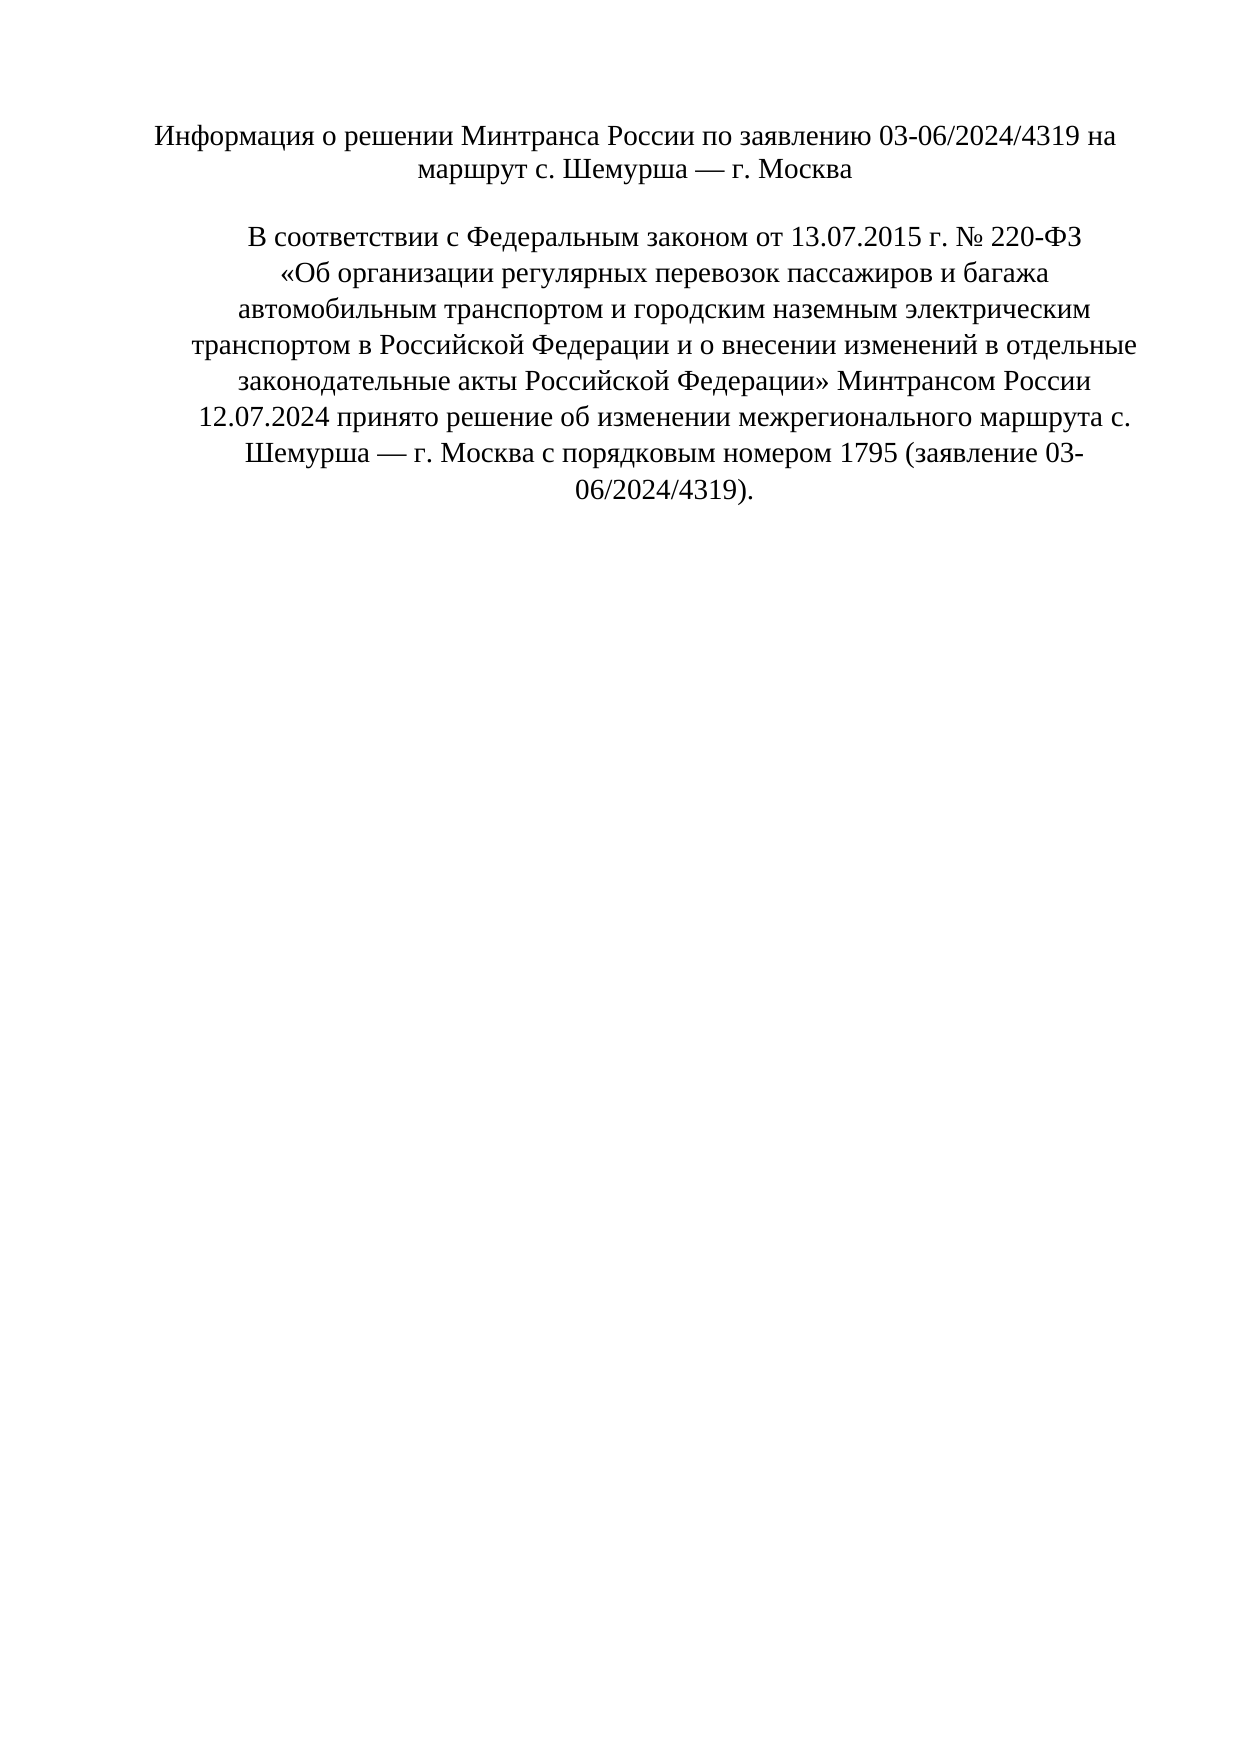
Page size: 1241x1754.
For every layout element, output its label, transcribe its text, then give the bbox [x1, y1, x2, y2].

text В соответствии с Федеральным законом от 13.07.2015 г. № 220-ФЗ «Об организации регулярных перевозок пассажиров и багажа автомобильным транспортом и городским наземным электрическим транспортом в Российской Федерации и о внесении изменений в отдельные законодательные акты Российской Федерации» Минтрансом России 12.07.2024 принято решение об изменении межрегионального маршрута с. Шемурша — г. Москва с порядковым номером 1795 (заявление 03-06/2024/4319). [177, 219, 1152, 505]
text Информация о решении Минтранса России по заявлению 03-06/2024/4319 на маршрут с. Шемурша — г. Москва [118, 118, 1152, 185]
